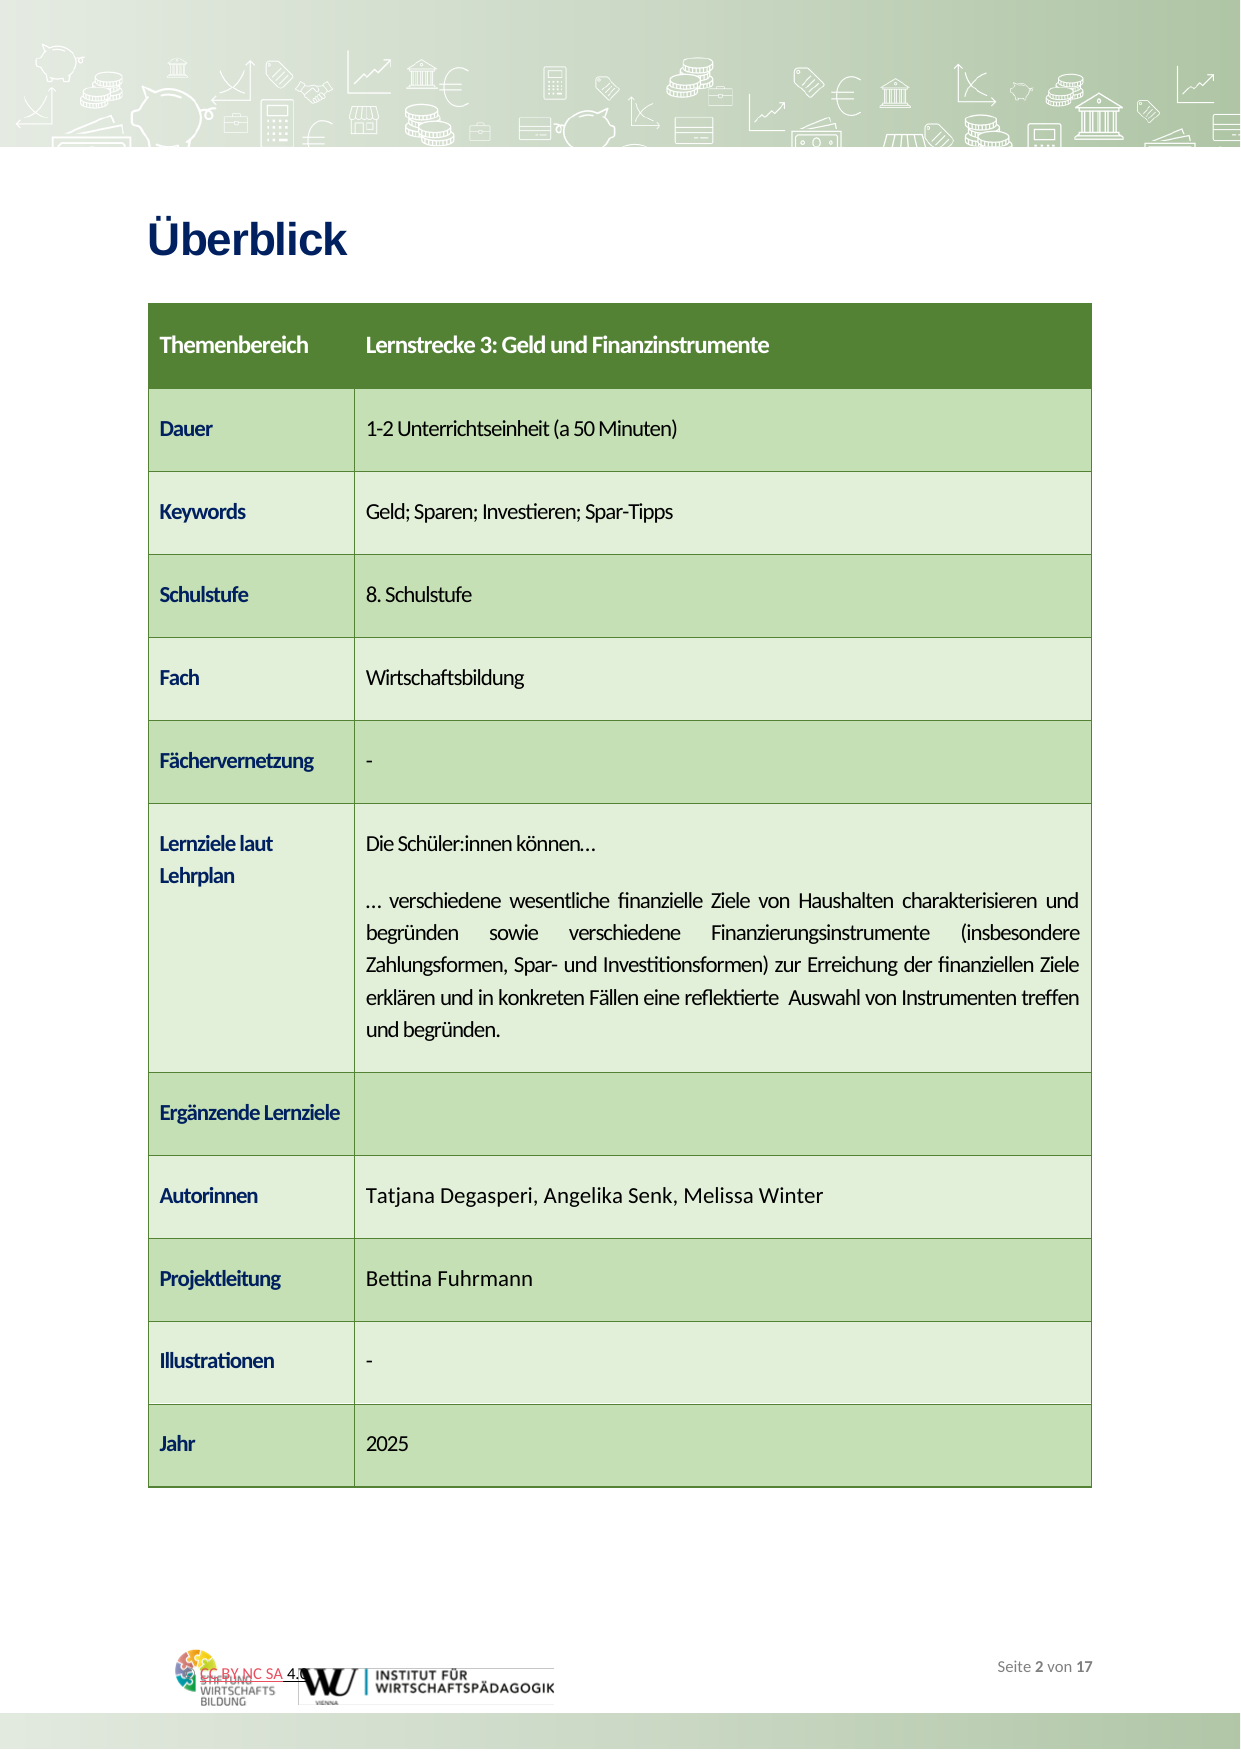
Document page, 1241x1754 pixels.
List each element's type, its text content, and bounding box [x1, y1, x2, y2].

table_cell Tatjana Degasperi, Angelika Senk, Melissa Winter [355, 1156, 1091, 1238]
picture [0, 0, 1241, 147]
table_cell Ergänzende Lernziele [149, 1073, 354, 1155]
picture [175, 1649, 555, 1707]
table_cell Geld; Sparen; Investieren; Spar-Tipps [355, 472, 1091, 554]
table_cell Lernziele laut Lehrplan [149, 804, 354, 1072]
table_cell Schulstufe [149, 555, 354, 637]
subtitle Überblick [148, 213, 1093, 265]
table_cell Bettina Fuhrmann [355, 1239, 1091, 1321]
table_header Lernstrecke 3: Geld und Finanzinstrumente [355, 304, 1091, 388]
table_cell 2025 [355, 1405, 1091, 1486]
table_header Themenbereich [149, 304, 354, 388]
table_cell Jahr [149, 1405, 354, 1486]
table_cell Fach [149, 638, 354, 720]
table_cell 1-2 Unterrichtseinheit (a 50 Minuten) [355, 389, 1091, 471]
table_cell - [355, 1322, 1091, 1403]
table_cell - [355, 721, 1091, 803]
table_cell Autorinnen [149, 1156, 354, 1238]
table_cell Illustrationen [149, 1322, 354, 1403]
table_cell 8. Schulstufe [355, 555, 1091, 637]
table_cell Fächervernetzung [149, 721, 354, 803]
table_cell Projektleitung [149, 1239, 354, 1321]
table_cell Keywords [149, 472, 354, 554]
table_cell Dauer [149, 389, 354, 471]
table_cell Die Schüler:innen können… … verschiedene wesentliche finanzielle Ziele von Haushalten charakterisieren und begründen sowie verschiedene Finanzierungsinstrumente (insbesondere Zahlungsformen, Spar- und Investitionsformen) zur Erreichung der finanziellen Ziele erklären und in konkreten Fällen eine reflektierte Auswahl von Instrumenten treffen und begründen. [355, 804, 1091, 1072]
picture [0, 1713, 1241, 1749]
table_cell Wirtschaftsbildung [355, 638, 1091, 720]
table_cell [355, 1073, 1091, 1155]
